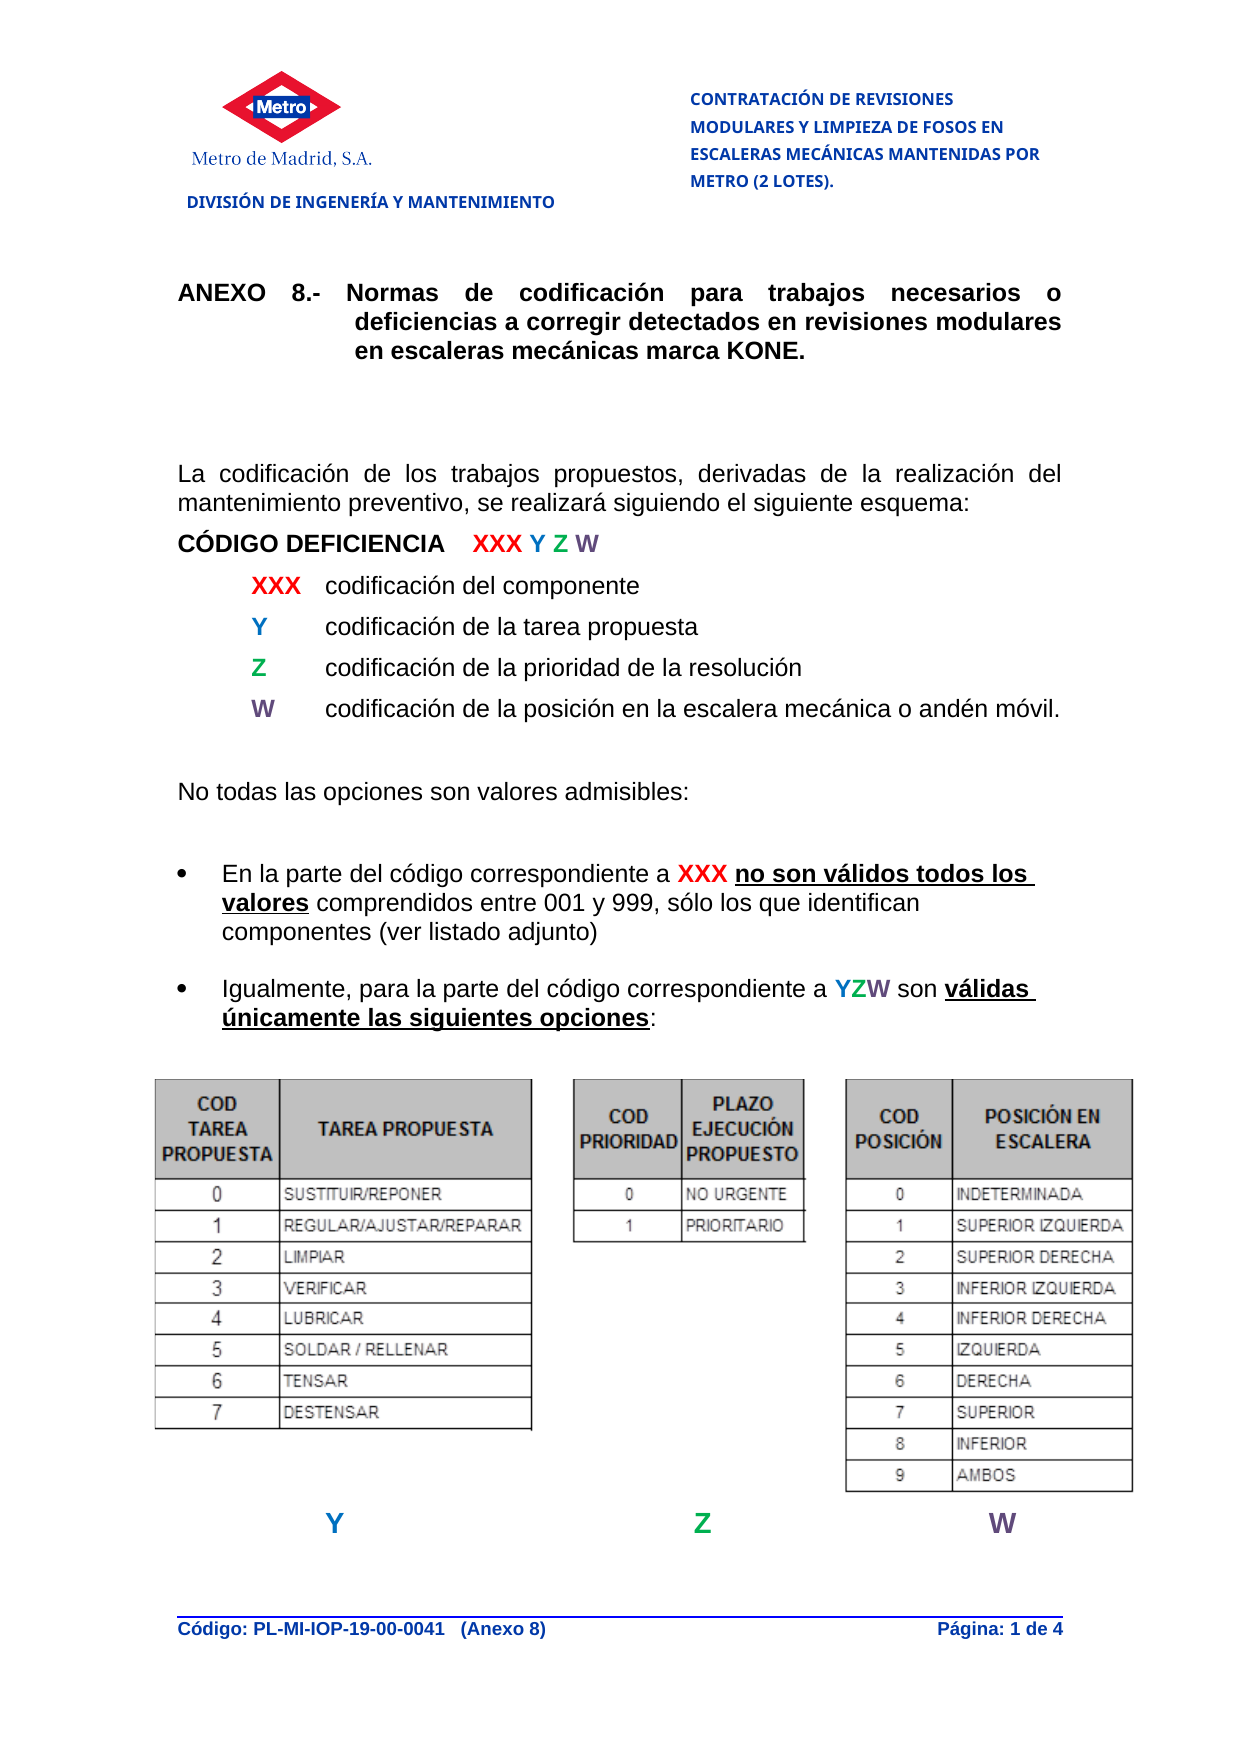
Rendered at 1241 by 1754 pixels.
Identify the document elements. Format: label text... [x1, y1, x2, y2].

text Y Z W [251, 1494, 1063, 1539]
text La codificación de los trabajos propuestos, derivadas de la realización del mantenimiento preventivo, se realizará siguiendo el siguiente esquema: [177, 459, 1063, 517]
text ANEXO 8.- Normas de codificación para trabajos necesarios o deficiencias a corregir detectados en revisiones modulares en escaleras mecánicas marca KONE. [177, 278, 1063, 364]
text CÓDIGO DEFICIENCIA XXX Y Z W [177, 529, 1063, 558]
text No todas las opciones son valores admisibles: [177, 777, 1063, 806]
text XXX codificación del componente [251, 571, 1063, 599]
picture [154, 1079, 1135, 1494]
list En la parte del código correspondiente a XXX no son válidos todos los valores comprendidos entre 001 y 999, sólo los que identifican componentes (ver listado adjunto) [177, 859, 1063, 946]
text W codificación de la posición en la escalera mecánica o andén móvil. [251, 694, 1063, 723]
text Y codificación de la tarea propuesta [251, 612, 1063, 641]
list Igualmente, para la parte del código correspondiente a YZW son válidas únicamente las siguientes opciones: [177, 974, 1063, 1032]
text Z codificación de la prioridad de la resolución [251, 653, 1063, 682]
picture [189, 68, 374, 169]
